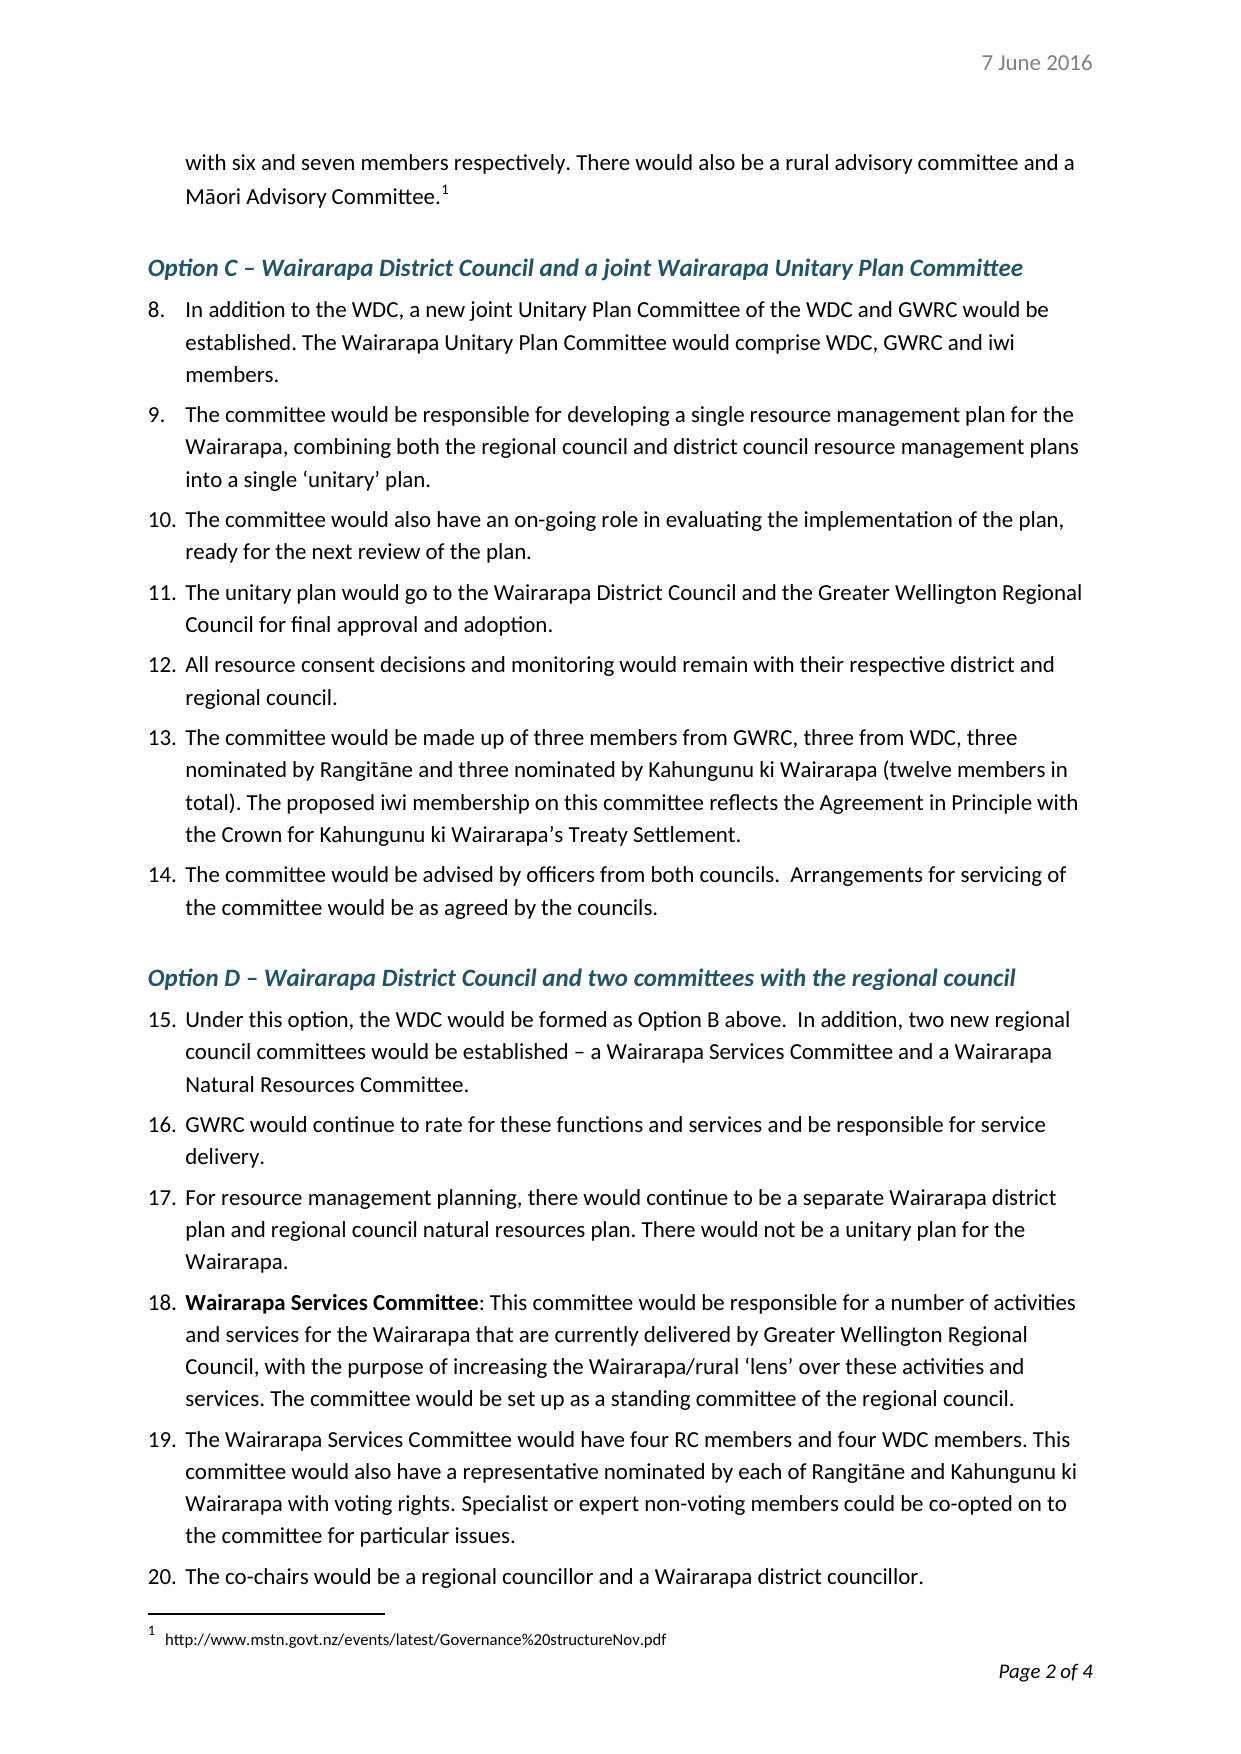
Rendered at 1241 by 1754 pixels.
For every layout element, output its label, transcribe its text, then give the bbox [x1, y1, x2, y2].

list GWRC would continue to rate for these functions and services and be responsible for service delivery. [148, 1110, 1092, 1170]
list The committee would also have an on-going role in evaluating the implementation of the plan, ready for the next review of the plan. [148, 505, 1092, 565]
list The committee would be responsible for developing a single resource management plan for the Wairarapa, combining both the regional council and district council resource management plans into a single ‘unitary’ plan. [148, 400, 1092, 493]
list In addition to the WDC, a new joint Unitary Plan Committee of the WDC and GWRC would be established. The Wairarapa Unitary Plan Committee would comprise WDC, GWRC and iwi members. [148, 295, 1092, 388]
list The co-chairs would be a regional councillor and a Wairarapa district councillor. [148, 1562, 1092, 1590]
list Wairarapa Services Committee: This committee would be responsible for a number of activities and services for the Wairarapa that are currently delivered by Greater Wellington Regional Council, with the purpose of increasing the Wairarapa/rural ‘lens’ over these activities and services. The committee would be set up as a standing committee of the regional council. [148, 1288, 1092, 1412]
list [148, 148, 1092, 210]
list All resource consent decisions and monitoring would remain with their respective district and regional council. [148, 651, 1092, 711]
list The unitary plan would go to the Wairarapa District Council and the Greater Wellington Regional Council for final approval and adoption. [148, 578, 1092, 638]
list The Wairarapa Services Committee would have four RC members and four WDC members. This committee would also have a representative nominated by each of Rangitāne and Kahungunu ki Wairarapa with voting rights. Specialist or expert non-voting members could be co-opted on to the committee for particular issues. [148, 1425, 1092, 1549]
subtitle Option C – Wairarapa District Council and a joint Wairarapa Unitary Plan Committee [148, 252, 1092, 283]
list The committee would be advised by officers from both councils. Arrangements for servicing of the committee would be as agreed by the councils. [148, 860, 1092, 921]
list For resource management planning, there would continue to be a separate Wairarapa district plan and regional council natural resources plan. There would not be a unitary plan for the Wairarapa. [148, 1183, 1092, 1275]
list The committee would be made up of three members from GWRC, three from WDC, three nominated by Rangitāne and three nominated by Kahungunu ki Wairarapa (twelve members in total). The proposed iwi membership on this committee reflects the Agreement in Principle with the Crown for Kahungunu ki Wairarapa’s Treaty Settlement. [148, 723, 1092, 848]
subtitle Option D – Wairarapa District Council and two committees with the regional council [148, 962, 1092, 993]
list Under this option, the WDC would be formed as Option B above. In addition, two new regional council committees would be established – a Wairarapa Services Committee and a Wairarapa Natural Resources Committee. [148, 1005, 1092, 1098]
